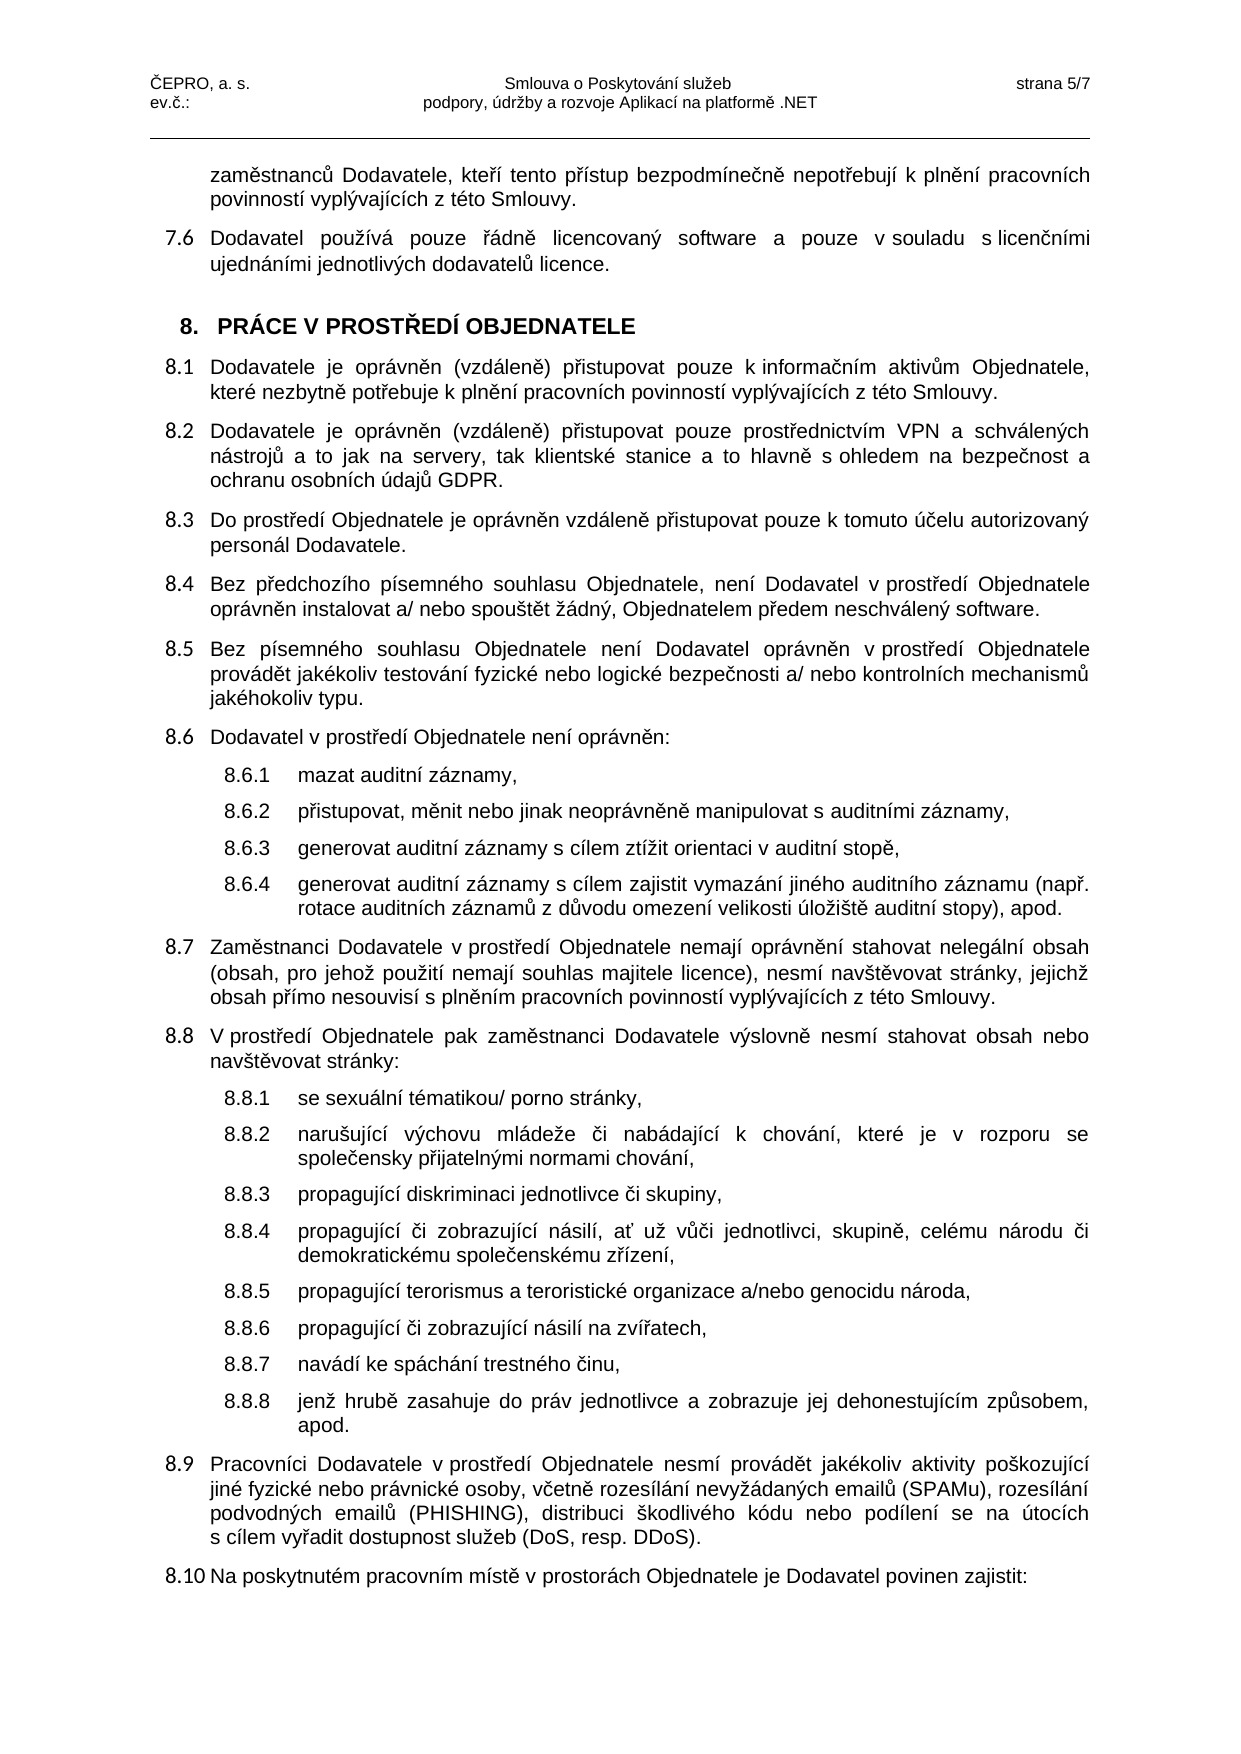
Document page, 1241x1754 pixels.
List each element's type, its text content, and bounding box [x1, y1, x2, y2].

list Na poskytnutém pracovním místě v prostorách Objednatele je Dodavatel povinen zajistit: [165, 1561, 1090, 1589]
list Pracovníci Dodavatele v prostředí Objednatele nesmí provádět jakékoliv aktivity poškozující jiné fyzické nebo právnické osoby, včetně rozesílání nevyžádaných emailů (SPAMu), rozesílání podvodných emailů (PHISHING), distribuci škodlivého kódu nebo podílení se na útocích s cílem vyřadit dostupnost služeb (DoS, resp. DDoS). [165, 1449, 1090, 1549]
list Dodavatel v prostředí Objednatele není oprávněn: [165, 722, 1090, 750]
list Dodavatele je oprávněn (vzdáleně) přistupovat pouze prostřednictvím VPN a schválených nástrojů a to jak na servery, tak klientské stanice a to hlavně s ohledem na bezpečnost a ochranu osobních údajů GDPR. [165, 416, 1090, 492]
list Bez písemného souhlasu Objednatele není Dodavatel oprávněn v prostředí Objednatele provádět jakékoliv testování fyzické nebo logické bezpečnosti a/ nebo kontrolních mechanismů jakéhokoliv typu. [165, 634, 1090, 710]
list jenž hrubě zasahuje do práv jednotlivce a zobrazuje jej dehonestujícím způsobem, apod. [224, 1388, 1090, 1436]
list generovat auditní záznamy s cílem ztížit orientaci v auditní stopě, [224, 836, 1090, 859]
list navádí ke spáchání trestného činu, [224, 1352, 1090, 1376]
list V prostředí Objednatele pak zaměstnanci Dodavatele výslovně nesmí stahovat obsah nebo navštěvovat stránky: [165, 1021, 1090, 1073]
list propagující či zobrazující násilí na zvířatech, [224, 1316, 1090, 1339]
list generovat auditní záznamy s cílem zajistit vymazání jiného auditního záznamu (např. rotace auditních záznamů z důvodu omezení velikosti úložiště auditní stopy), apod. [224, 872, 1090, 920]
list se sexuální tématikou/ porno stránky, [224, 1085, 1090, 1109]
list přistupovat, měnit nebo jinak neoprávněně manipulovat s auditními záznamy, [224, 799, 1090, 823]
list Bez předchozího písemného souhlasu Objednatele, není Dodavatel v prostředí Objednatele oprávněn instalovat a/ nebo spouštět žádný, Objednatelem předem neschválený software. [165, 569, 1090, 621]
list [165, 163, 1090, 211]
list mazat auditní záznamy, [224, 763, 1090, 787]
list propagující terorismus a teroristické organizace a/nebo genocidu národa, [224, 1279, 1090, 1303]
list Do prostředí Objednatele je oprávněn vzdáleně přistupovat pouze k tomuto účelu autorizovaný personál Dodavatele. [165, 505, 1090, 557]
list Dodavatel používá pouze řádně licencovaný software a pouze v souladu s licenčními ujednáními jednotlivých dodavatelů licence. [165, 223, 1090, 276]
list Zaměstnanci Dodavatele v prostředí Objednatele nemají oprávnění stahovat nelegální obsah (obsah, pro jehož použití nemají souhlas majitele licence), nesmí navštěvovat stránky, jejichž obsah přímo nesouvisí s plněním pracovních povinností vyplývajících z této Smlouvy. [165, 932, 1090, 1008]
list propagující či zobrazující násilí, ať už vůči jednotlivci, skupině, celému národu či demokratickému společenskému zřízení, [224, 1219, 1090, 1267]
list propagující diskriminaci jednotlivce či skupiny, [224, 1182, 1090, 1206]
list Dodavatele je oprávněn (vzdáleně) přistupovat pouze k informačním aktivům Objednatele, které nezbytně potřebuje k plnění pracovních povinností vyplývajících z této Smlouvy. [165, 352, 1090, 404]
subtitle Práce v prostředí Objednatele [179, 313, 1090, 339]
list narušující výchovu mládeže či nabádající k chování, které je v rozporu se společensky přijatelnými normami chování, [224, 1122, 1090, 1170]
